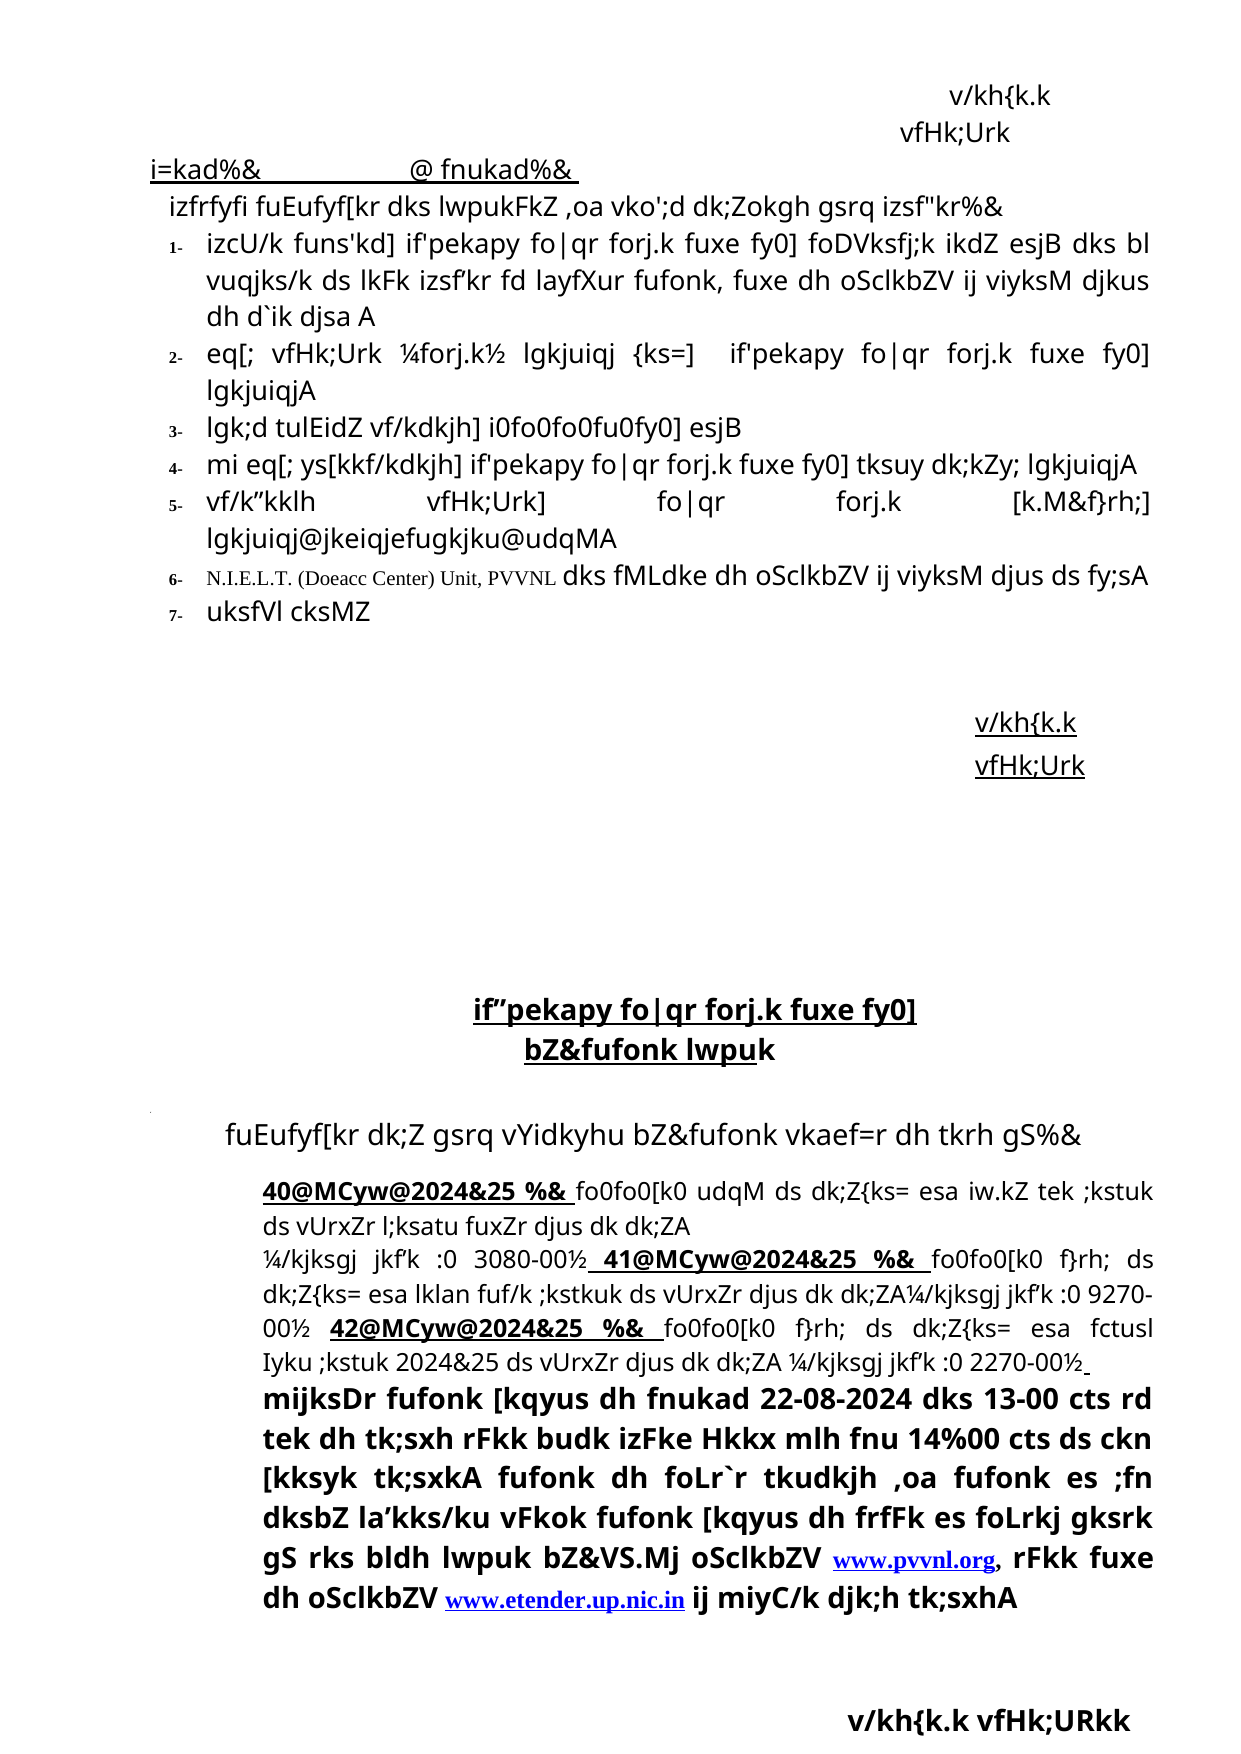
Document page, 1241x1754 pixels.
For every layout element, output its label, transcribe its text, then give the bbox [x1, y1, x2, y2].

list ¼/kjksgj jkf’k :0 3080-00½ 41@MCyw@2024&25 %& fo0fo0[k0 f}rh; ds dk;Z{ks= esa lklan fuf/k ;kstkuk ds vUrxZr djus dk dk;ZA¼/kjksgj jkf’k :0 9270-00½ 42@MCyw@2024&25 %& fo0fo0[k0 f}rh; ds dk;Z{ks= esa fctusl Iyku ;kstuk 2024&25 ds vUrxZr djus dk dk;ZA ¼/kjksgj jkf’k :0 2270-00½ [262, 1242, 1154, 1378]
list uksfVl cksMZ [169, 593, 1152, 630]
list vf/k”kklh vfHk;Urk] fo|qr forj.k [k.M&f}rh;] lgkjuiqj@jkeiqjefugkjku@udqMA [169, 482, 1152, 556]
list lgk;d tulEidZ vf/kdkjh] i0fo0fo0fu0fy0] esjB [169, 408, 1152, 445]
list izcU/k funs'kd] if'pekapy fo|qr forj.k fuxe fy0] foDVksfj;k ikdZ esjB dks bl vuqjks/k ds lkFk izsf’kr fd layfXur fufonk, fuxe dh oSclkbZV ij viyksM djkus dh d`ik djsa A [169, 224, 1152, 335]
list 40@MCyw@2024&25 %& fo0fo0[k0 udqM ds dk;Z{ks= esa iw.kZ tek ;kstuk ds vUrxZr l;ksatu fuxZr djus dk dk;ZA [262, 1174, 1154, 1242]
text v/kh{k.k vfHk;URkk [150, 1701, 1152, 1740]
text if”pekapy fo|qr forj.k fuxe fy0] [450, 990, 1152, 1029]
list eq[; vfHk;Urk ¼forj.k½ lgkjuiqj {ks=] if'pekapy fo|qr forj.k fuxe fy0] lgkjuiqjA [169, 335, 1152, 408]
list mi eq[; ys[kkf/kdkjh] if'pekapy fo|qr forj.k fuxe fy0] tksuy dk;kZy; lgkjuiqjA [169, 445, 1152, 482]
text fuEufyf[kr dk;Z gsrq vYidkyhu bZ&fufonk vkaef=r dh tkrh gS%& [150, 1114, 1154, 1154]
text v/kh{k.k vfHk;Urk [975, 703, 1152, 783]
list N.I.E.L.T. (Doeacc Center) Unit, PVVNL dks fMLdke dh oSclkbZV ij viyksM djus ds fy;sA [169, 556, 1152, 593]
text izfrfyfi fuEufyf[kr dks lwpukFkZ ,oa vko';d dk;Zokgh gsrq izsf"kr%& [169, 187, 1152, 224]
text i=kad%& @ fnukad%& [150, 150, 1152, 187]
text bZ&fufonk lwpuk [150, 1029, 1152, 1069]
text v/kh{k.k vfHk;Urk [900, 77, 1152, 150]
list mijksDr fufonk [kqyus dh fnukad 22-08-2024 dks 13-00 cts rd tek dh tk;sxh rFkk budk izFke Hkkx mlh fnu 14%00 cts ds ckn [kksyk tk;sxkA fufonk dh foLr`r tkudkjh ,oa fufonk es ;fn dksbZ la’kks/ku vFkok fufonk [kqyus dh frfFk es foLrkj gksrk gS rks bldh lwpuk bZ&VS.Mj oSclkbZV www.pvvnl.org, rFkk fuxe dh oSclkbZV www.etender.up.nic.in ij miyC/k djk;h tk;sxhA [262, 1378, 1154, 1617]
